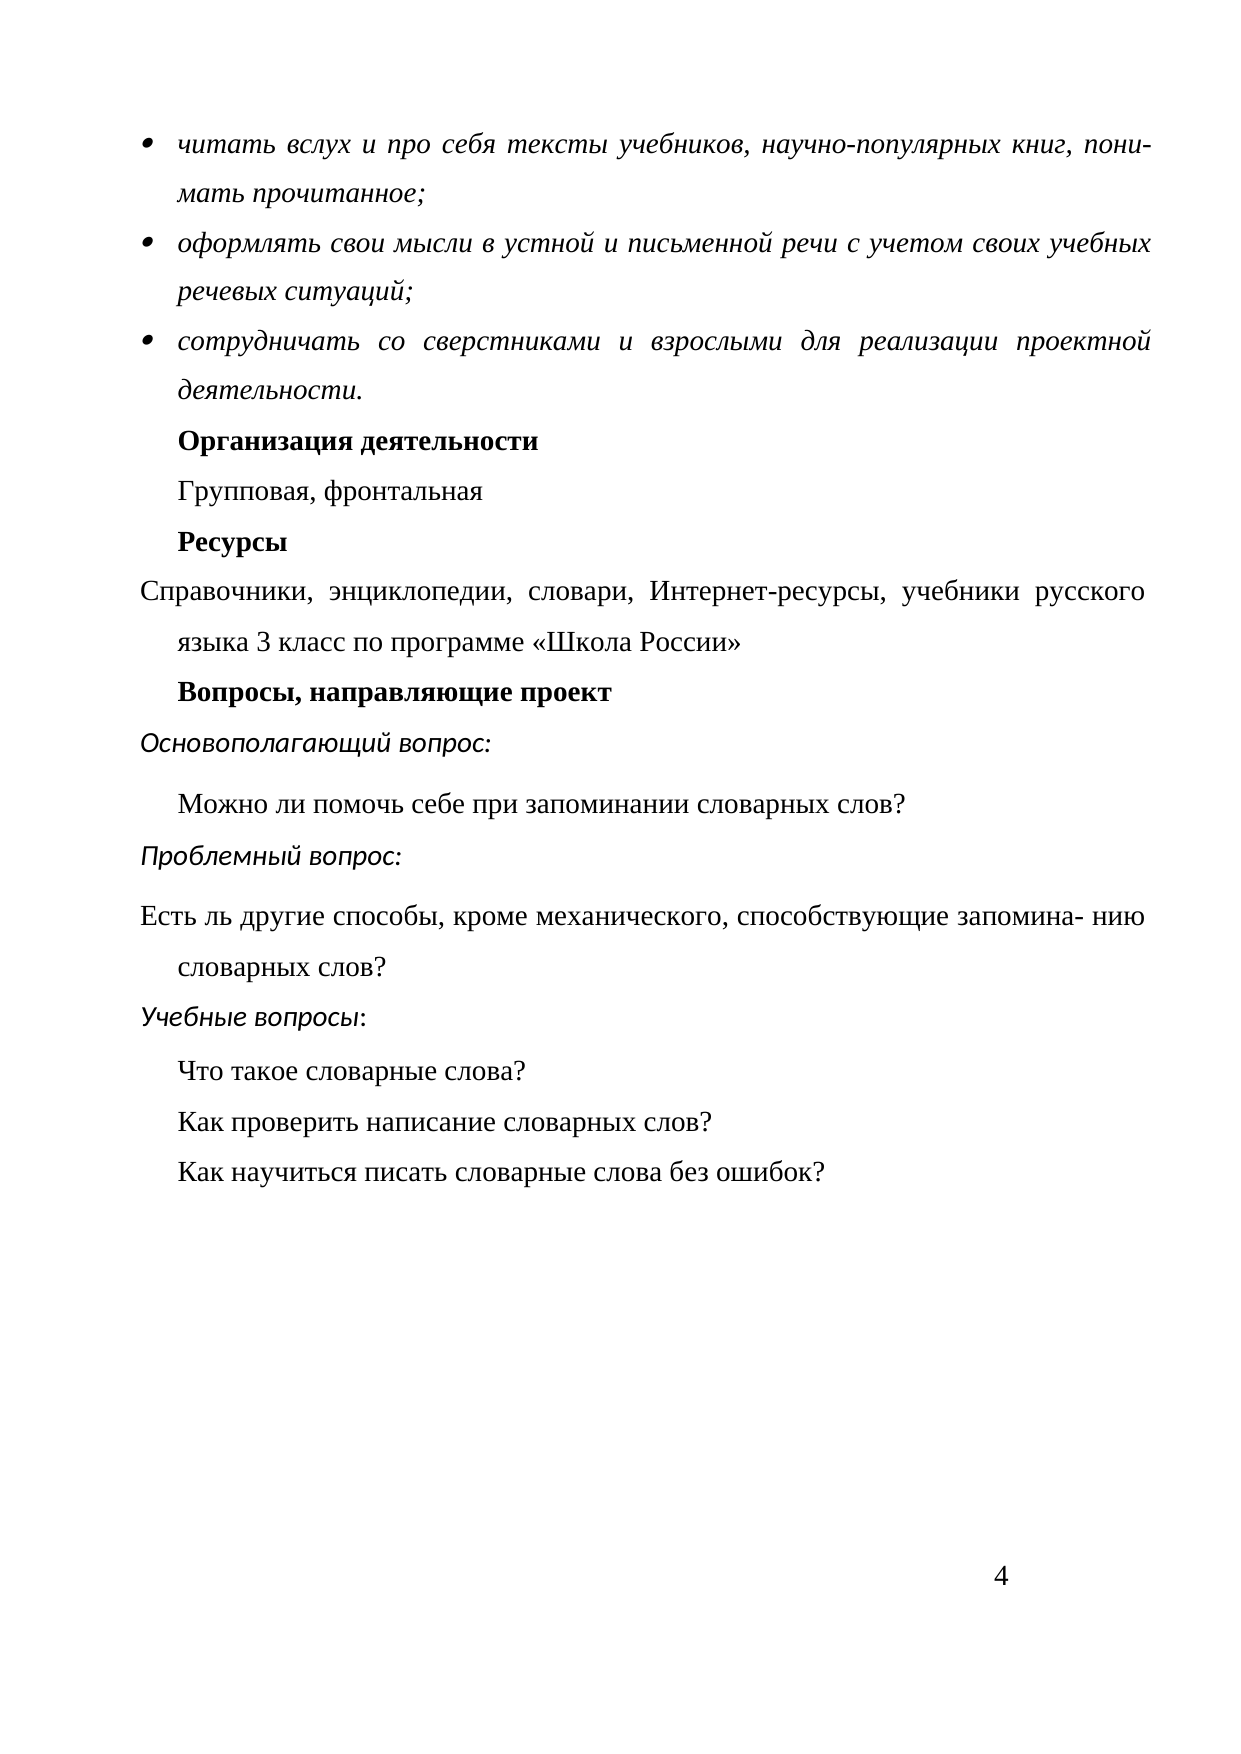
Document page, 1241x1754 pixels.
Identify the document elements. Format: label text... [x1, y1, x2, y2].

text Как научиться писать словарные слова без ошибок? [177, 1154, 1178, 1188]
text Есть ль другие способы, кроме механического, способствующие запомина- нию словарных слов? [140, 898, 1146, 982]
text Проблемный вопрос: [140, 837, 1178, 872]
text Как проверить написание словарных слов? [177, 1104, 1178, 1137]
list читать вслух и про себя тексты учебников, научно-популярных книг, пони- мать прочитанное; [140, 126, 1152, 208]
text Основополагающий вопрос: [140, 724, 1178, 760]
text Можно ли помочь себе при запоминании словарных слов? [177, 786, 1178, 820]
list оформлять свои мысли в устной и письменной речи с учетом своих учебных речевых ситуаций; [140, 225, 1151, 307]
subtitle Организация деятельности [177, 423, 1178, 456]
text Учебные вопросы: [140, 999, 1178, 1033]
subtitle Ресурсы [177, 524, 1178, 557]
text Справочники, энциклопедии, словари, Интернет-ресурсы, учебники русского языка 3 класс по программе «Школа России» [140, 573, 1146, 657]
text 4 [177, 1558, 1178, 1592]
text Групповая, фронтальная [177, 473, 1178, 506]
list сотрудничать со сверстниками и взрослыми для реализации проектной деятельности. [140, 323, 1152, 406]
text Что такое словарные слова? [177, 1053, 1178, 1087]
subtitle Вопросы, направляющие проект [177, 674, 1178, 708]
